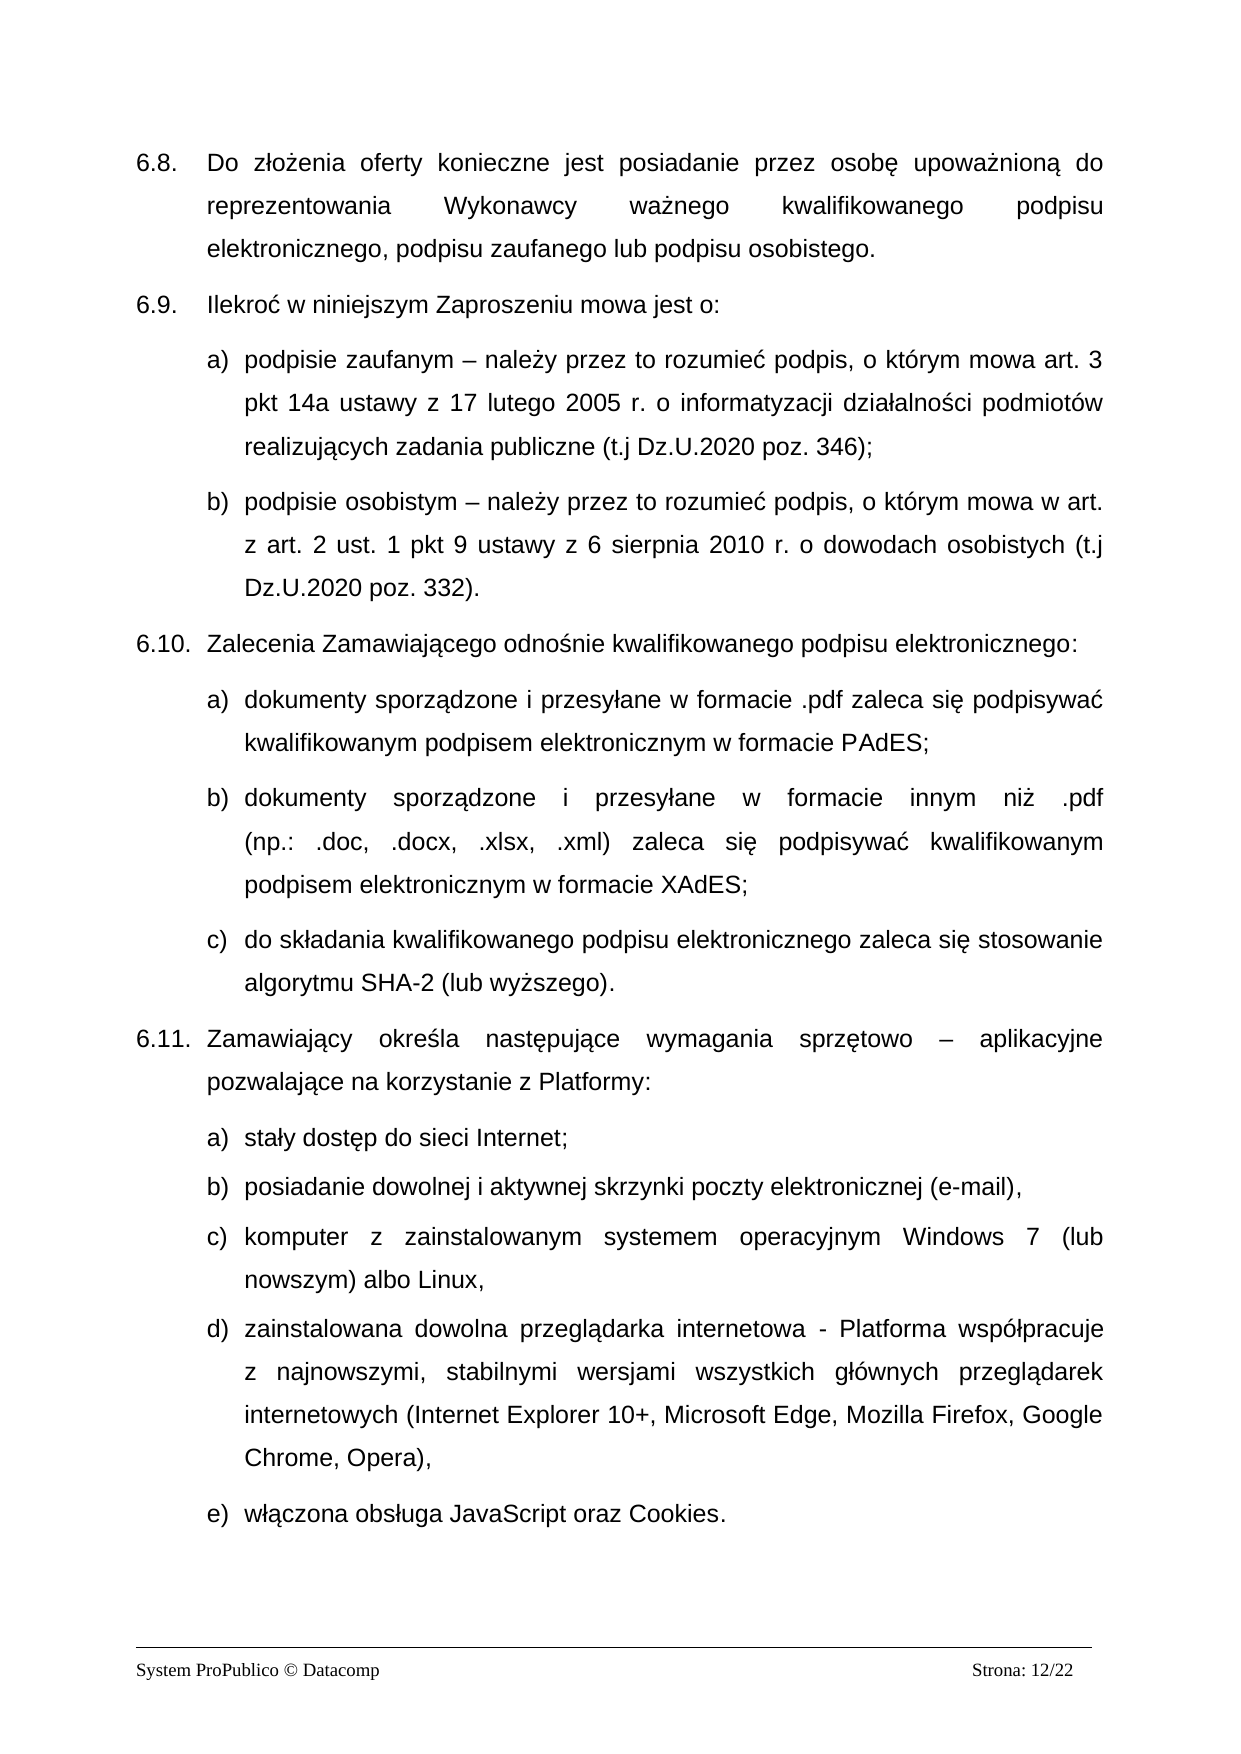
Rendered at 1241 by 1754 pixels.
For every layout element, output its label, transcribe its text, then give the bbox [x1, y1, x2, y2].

subtitle Ilekroć w niniejszym Zaproszeniu mowa jest o: [136, 289, 1104, 318]
list posiadanie dowolnej i aktywnej skrzynki poczty elektronicznej (e-mail), [207, 1172, 1104, 1201]
subtitle dokumenty sporządzone i przesyłane w formacie .pdf zaleca się podpisywać kwalifikowanym podpisem elektronicznym w formacie PAdES; [207, 684, 1104, 756]
subtitle Do złożenia oferty konieczne jest posiadanie przez osobę upoważnioną do reprezentowania Wykonawcy ważnego kwalifikowanego podpisu elektronicznego, podpisu zaufanego lub podpisu osobistego. [136, 148, 1104, 263]
subtitle do składania kwalifikowanego podpisu elektronicznego zaleca się stosowanie algorytmu SHA-2 (lub wyższego). [207, 925, 1104, 997]
subtitle Zalecenia Zamawiającego odnośnie kwalifikowanego podpisu elektronicznego: [136, 629, 1104, 658]
subtitle Zamawiający określa następujące wymagania sprzętowo – aplikacyjne pozwalające na korzystanie z Platformy: [136, 1024, 1104, 1096]
subtitle stały dostęp do sieci Internet; [207, 1123, 1104, 1151]
subtitle podpisie zaufanym – należy przez to rozumieć podpis, o którym mowa art. 3 pkt 14a ustawy z 17 lutego 2005 r. o informatyzacji działalności podmiotów realizujących zadania publiczne (t.j Dz.U.2020 poz. 346); [207, 345, 1104, 460]
subtitle podpisie osobistym – należy przez to rozumieć podpis, o którym mowa w art. z art. 2 ust. 1 pkt 9 ustawy z 6 sierpnia 2010 r. o dowodach osobistych (t.j Dz.U.2020 poz. 332). [207, 487, 1104, 602]
subtitle dokumenty sporządzone i przesyłane w formacie innym niż .pdf (np.: .doc, .docx, .xlsx, .xml) zaleca się podpisywać kwalifikowanym podpisem elektronicznym w formacie XAdES; [207, 783, 1104, 898]
list komputer z zainstalowanym systemem operacyjnym Windows 7 (lub nowszym) albo Linux, [207, 1221, 1104, 1293]
list zainstalowana dowolna przeglądarka internetowa - Platforma współpracuje z najnowszymi, stabilnymi wersjami wszystkich głównych przeglądarek internetowych (Internet Explorer 10+, Microsoft Edge, Mozilla Firefox, Google Chrome, Opera), [207, 1314, 1104, 1472]
subtitle włączona obsługa JavaScript oraz Cookies. [207, 1499, 1104, 1528]
